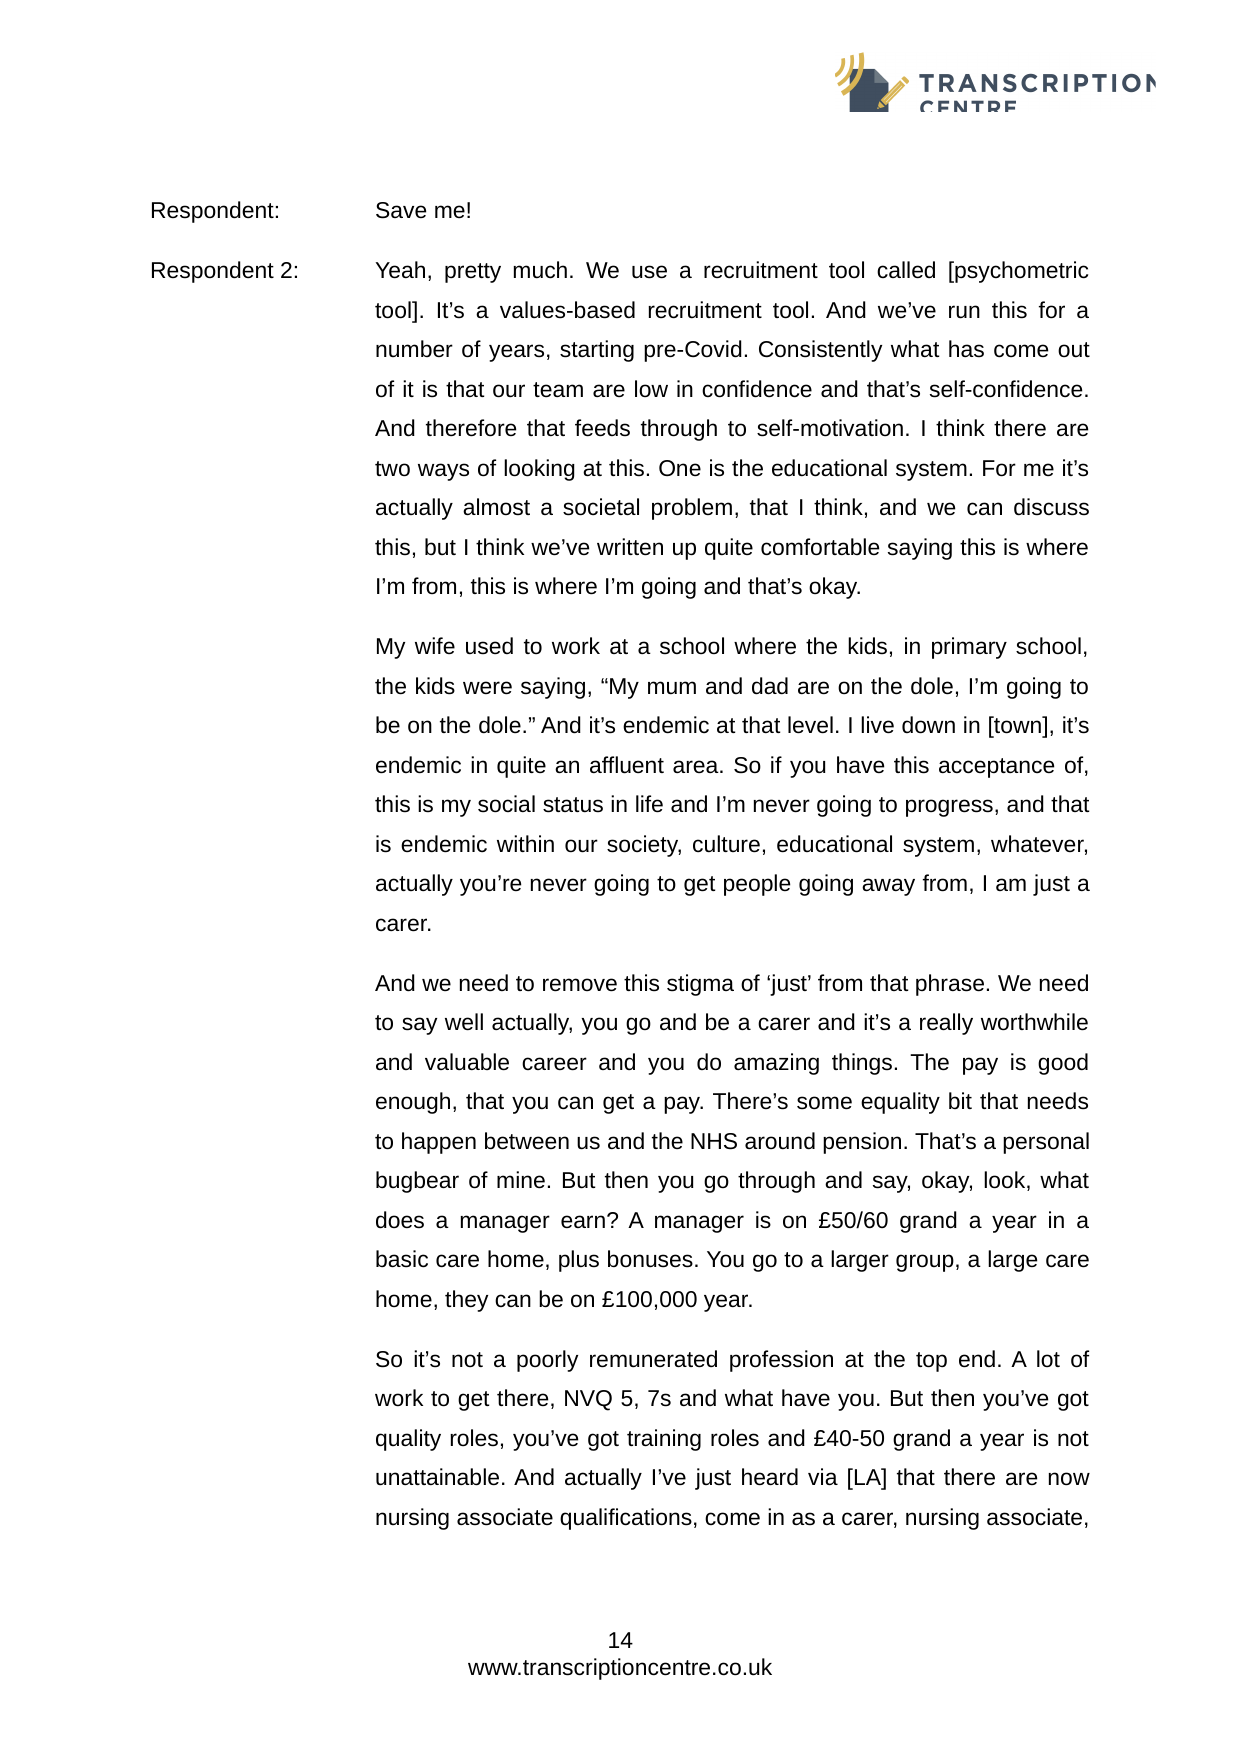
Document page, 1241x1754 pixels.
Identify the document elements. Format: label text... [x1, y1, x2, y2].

picture [834, 52, 1156, 112]
text My wife used to work at a school where the kids, in primary school, the kids were saying, “My mum and dad are on the dole, I’m going to be on the dole.” And it’s endemic at that level. I live down in [town], it’s endemic in quite an affluent area. So if you have this acceptance of, this is my social status in life and I’m never going to progress, and that is endemic within our society, culture, educational system, whatever, actually you’re never going to get people going away from, I am just a carer. [150, 633, 1090, 936]
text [150, 1346, 1090, 1530]
text Respondent: Save me! [150, 197, 1090, 223]
text Respondent 2: Yeah, pretty much. We use a recruitment tool called [psychometric tool]. It’s a values-based recruitment tool. And we’ve run this for a number of years, starting pre-Covid. Consistently what has come out of it is that our team are low in confidence and that’s self-confidence. And therefore that feeds through to self-motivation. I think there are two ways of looking at this. One is the educational system. For me it’s actually almost a societal problem, that I think, and we can discuss this, but I think we’ve written up quite comfortable saying this is where I’m from, this is where I’m going and that’s okay. [150, 257, 1090, 599]
text And we need to remove this stigma of ‘just’ from that phrase. We need to say well actually, you go and be a carer and it’s a really worthwhile and valuable career and you do amazing things. The pay is good enough, that you can get a pay. There’s some equality bit that needs to happen between us and the NHS around pension. That’s a personal bugbear of mine. But then you go through and say, okay, look, what does a manager earn? A manager is on £50/60 grand a year in a basic care home, plus bonuses. You go to a larger group, a large care home, they can be on £100,000 year. [150, 970, 1090, 1312]
